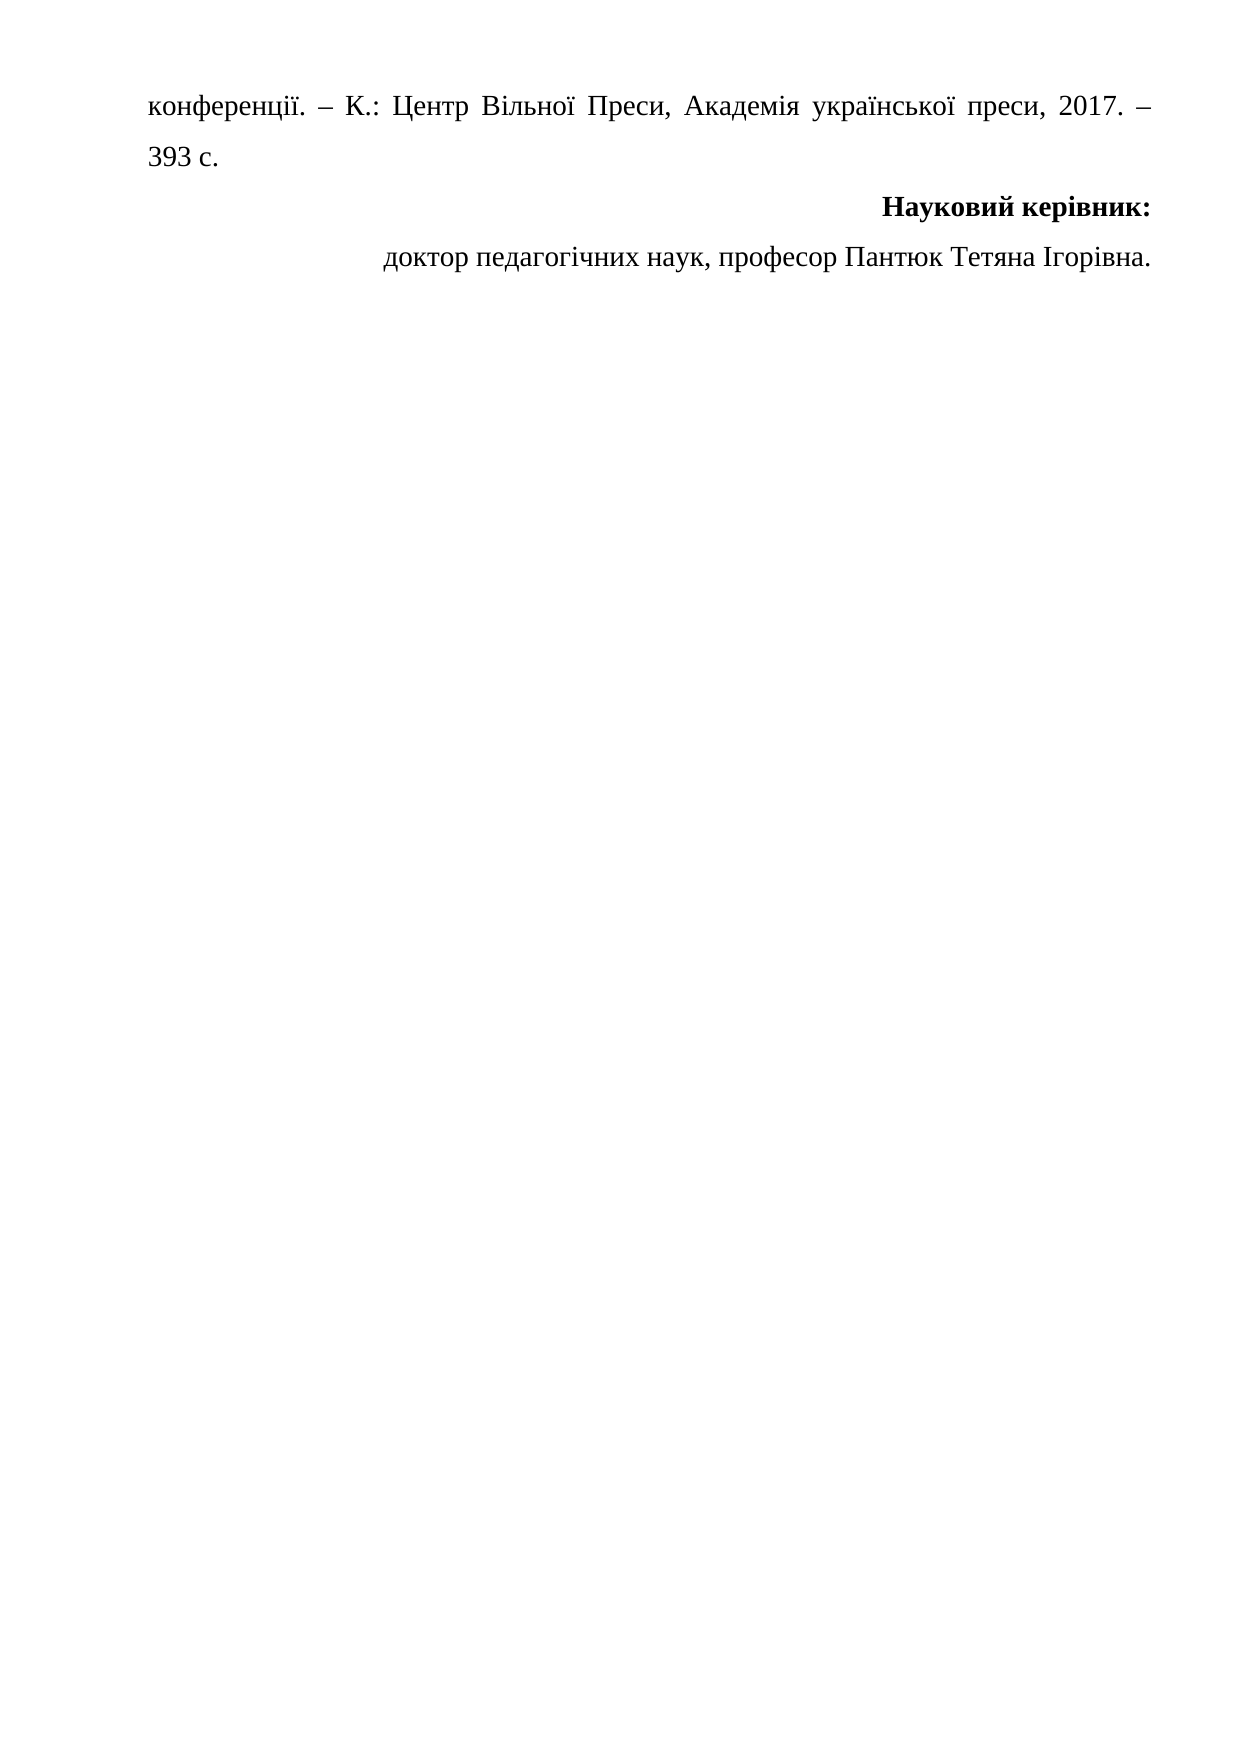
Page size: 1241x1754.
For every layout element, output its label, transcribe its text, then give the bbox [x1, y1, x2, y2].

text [148, 88, 1152, 172]
text доктор педагогічних наук, професор Пантюк Тетяна Ігорівна. [148, 239, 1152, 273]
text Науковий керівник: [148, 189, 1152, 223]
